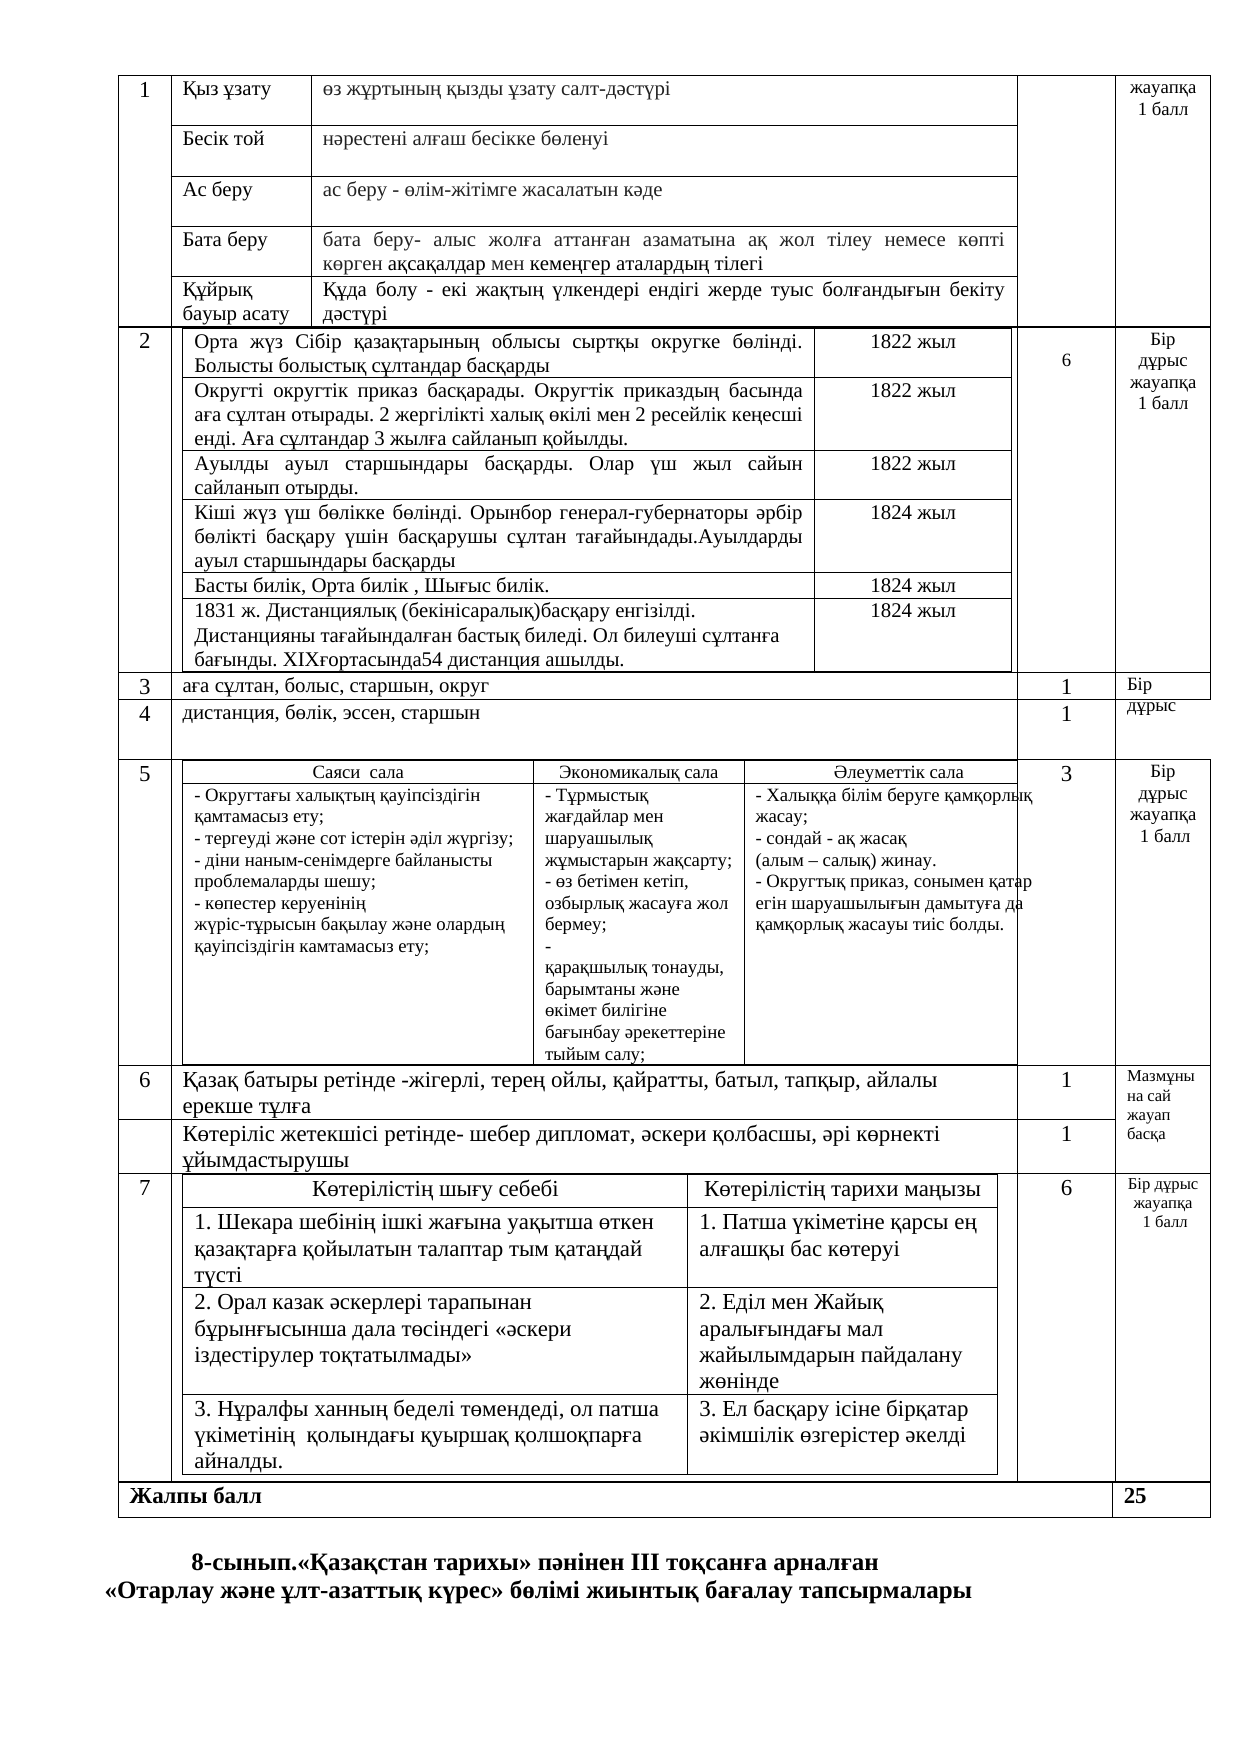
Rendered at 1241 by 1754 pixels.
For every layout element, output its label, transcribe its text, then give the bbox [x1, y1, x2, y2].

table_cell ас беру - өлім-жітімге жасалатын кәде [312, 177, 1017, 226]
table_cell Мазмұнына сай жауап басқа [1116, 1066, 1210, 1173]
table_cell [803, 500, 814, 572]
table_cell 1 [1018, 700, 1115, 759]
table_cell [119, 1120, 171, 1173]
table_cell нәрестені алғаш бесікке бөленуі [312, 126, 1017, 176]
table_cell [172, 760, 182, 1065]
table_cell [745, 784, 1017, 1064]
table_cell 5 [119, 760, 171, 1065]
table_cell Бір дұрыс жауапқа 1 балл [1116, 1174, 1210, 1481]
table_cell Құйрық бауыр асату [172, 277, 311, 326]
table_cell [803, 451, 814, 499]
table_cell 1 [1018, 1120, 1115, 1173]
table_cell 25 [1113, 1483, 1210, 1517]
table_cell [183, 761, 533, 783]
table_cell [183, 573, 814, 598]
table_cell [815, 329, 1011, 377]
table_cell 2 [119, 328, 171, 672]
table_cell [172, 1174, 1017, 1481]
table_cell [183, 329, 194, 377]
table_cell 6 [119, 1066, 171, 1119]
table_cell [183, 451, 194, 499]
table_cell дистанция, бөлік, эссен, старшын [172, 700, 1017, 759]
table_cell [183, 378, 194, 450]
table_cell 6 [1018, 76, 1115, 326]
table_cell [815, 451, 1011, 499]
table_cell [733, 784, 744, 1064]
table_cell [534, 784, 545, 1064]
table_cell [1012, 328, 1017, 672]
table_cell аға сұлтан, болыс, старшын, округ [172, 673, 1017, 699]
table_cell [815, 573, 1011, 598]
table_cell [815, 378, 1011, 450]
table_cell 1 [1018, 1066, 1115, 1119]
table_cell 1 [1018, 673, 1115, 699]
table_cell Көтеріліс жетекшісі ретінде- шебер дипломат, әскери қолбасшы, әрі көрнекті ұйымдастырушы [172, 1120, 1017, 1173]
table_cell бата беру- алыс жолға аттанған азаматына ақ жол тілеу немесе көпті көрген ақсақалдар мен кемеңгер аталардың тілегі [312, 227, 1017, 276]
table_cell Құда болу - екі жақтың үлкендері ендігі жерде туыс болғандығын бекіту дәстүрі [312, 277, 1017, 326]
table_cell 3 [119, 673, 171, 699]
table_cell 4 [119, 700, 171, 759]
list 8-сынып.«Қазақстан тарихы» пәнінен ІІІ тоқсанға арналған «Отарлау және ұлт-азаттық күрес» бөлімі жиынтық бағалау тапсырмалары [6, 1547, 1064, 1604]
table_cell [183, 500, 194, 572]
table_cell Бір дұрыс жауапқа 1 балл [1116, 328, 1210, 672]
table_cell 7 [119, 1174, 171, 1481]
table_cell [1116, 76, 1210, 326]
table_cell Бір дұрыс жауапқа 1балл [1116, 673, 1210, 699]
table_cell [803, 378, 814, 450]
table_cell [815, 599, 1011, 671]
table_cell [815, 500, 1011, 572]
table_cell 3 [1018, 760, 1115, 1065]
table_cell Жалпы балл [119, 1483, 1112, 1517]
table_cell 6 [1018, 1174, 1115, 1481]
table_cell Бір дұрыс жауапқа 1 балл [1116, 760, 1210, 1065]
table_cell [183, 784, 533, 1064]
table_cell Бесік той [172, 126, 311, 176]
table_cell Қазақ батыры ретінде -жігерлі, терең ойлы, қайратты, батыл, тапқыр, айлалы ерекше тұлға [172, 1066, 1017, 1119]
table_cell 1 [119, 76, 171, 326]
table_cell Қыз ұзату [172, 76, 311, 125]
table_cell 6 [1018, 328, 1115, 672]
table_cell Ас беру [172, 177, 311, 226]
table_cell Бата беру [172, 227, 311, 276]
table_cell [534, 761, 744, 783]
table_cell [803, 329, 814, 377]
table_cell [183, 599, 814, 671]
table_cell [745, 761, 1017, 783]
table_cell өз жұртының қызды ұзату салт-дәстүрі [312, 76, 1017, 125]
table_cell [172, 328, 182, 672]
